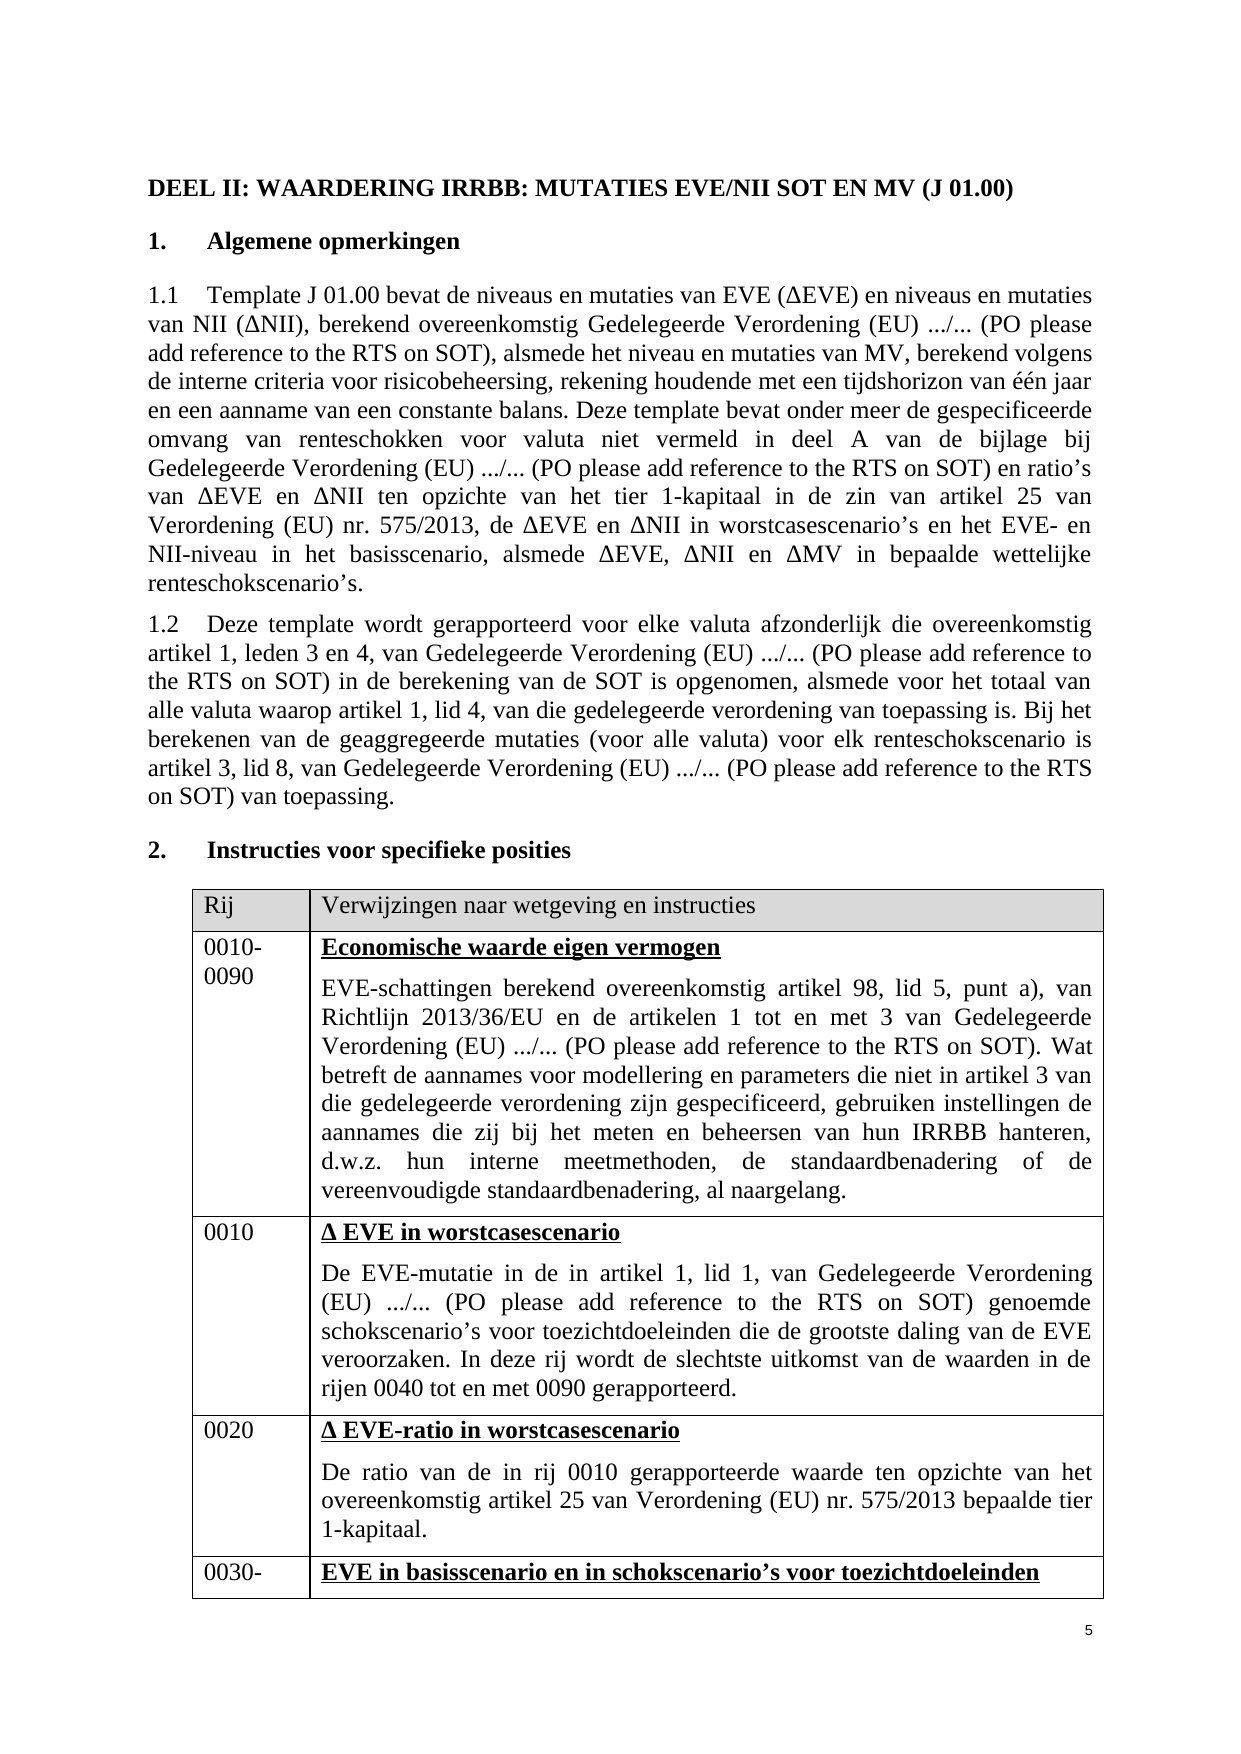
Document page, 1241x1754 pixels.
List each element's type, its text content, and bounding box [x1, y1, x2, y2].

list 2. Instructies voor specifieke posities [148, 835, 1093, 864]
table_cell 0030-0090 [193, 1557, 309, 1598]
list 1. Algemene opmerkingen [148, 226, 1093, 255]
table_cell 0010-0090 [193, 932, 309, 1216]
text 1.1 Template J 01.00 bevat de niveaus en mutaties van EVE (ΔEVE) en niveaus en mutaties van NII (ΔNII), berekend overeenkomstig Gedelegeerde Verordening (EU) .../... (PO please add reference to the RTS on SOT), alsmede het niveau en mutaties van MV, berekend volgens de interne criteria voor risicobeheersing, rekening houdende met een tijdshorizon van één jaar en een aanname van een constante balans. Deze template bevat onder meer de gespecificeerde omvang van renteschokken voor valuta niet vermeld in deel A van de bijlage bij Gedelegeerde Verordening (EU) .../... (PO please add reference to the RTS on SOT) en ratio’s van ΔEVE en ΔNII ten opzichte van het tier 1-kapitaal in de zin van artikel 25 van Verordening (EU) nr. 575/2013, de ΔEVE en ΔNII in worstcasescenario’s en het EVE- en NII-niveau in het basisscenario, alsmede ΔEVE, ΔNII en ΔMV in bepaalde wettelijke renteschokscenario’s. [148, 280, 1093, 596]
table_cell Economische waarde eigen vermogen EVE-schattingen berekend overeenkomstig artikel 98, lid 5, punt a), van Richtlijn 2013/36/EU en de artikelen 1 tot en met 3 van Gedelegeerde Verordening (EU) .../... (PO please add reference to the RTS on SOT). Wat betreft de aannames voor modellering en parameters die niet in artikel 3 van die gedelegeerde verordening zijn gespecificeerd, gebruiken instellingen de aannames die zij bij het meten en beheersen van hun IRRBB hanteren, d.w.z. hun interne meetmethoden, de standaardbenadering of de vereenvoudigde standaardbenadering, al naargelang. [311, 932, 1103, 1216]
table_header Rij [193, 890, 309, 931]
table_cell 0010 [193, 1217, 309, 1414]
table_cell 0020 [193, 1416, 309, 1556]
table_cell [311, 1557, 1103, 1598]
subtitle DEEL II: WAARDERING IRRBB: MUTATIES EVE/NII SOT EN MV (J 01.00) [148, 173, 1093, 201]
table_cell ∆ EVE in worstcasescenario De EVE-mutatie in de in artikel 1, lid 1, van Gedelegeerde Verordening (EU) .../... (PO please add reference to the RTS on SOT) genoemde schokscenario’s voor toezichtdoeleinden die de grootste daling van de EVE veroorzaken. In deze rij wordt de slechtste uitkomst van de waarden in de rijen 0040 tot en met 0090 gerapporteerd. [311, 1217, 1103, 1414]
table_cell ∆ EVE-ratio in worstcasescenario De ratio van de in rij 0010 gerapporteerde waarde ten opzichte van het overeenkomstig artikel 25 van Verordening (EU) nr. 575/2013 bepaalde tier 1-kapitaal. [311, 1416, 1103, 1556]
table_header Verwijzingen naar wetgeving en instructies [311, 890, 1103, 931]
text 1.2 Deze template wordt gerapporteerd voor elke valuta afzonderlijk die overeenkomstig artikel 1, leden 3 en 4, van Gedelegeerde Verordening (EU) .../... (PO please add reference to the RTS on SOT) in de berekening van de SOT is opgenomen, alsmede voor het totaal van alle valuta waarop artikel 1, lid 4, van die gedelegeerde verordening van toepassing is. Bij het berekenen van de geaggregeerde mutaties (voor alle valuta) voor elk renteschokscenario is artikel 3, lid 8, van Gedelegeerde Verordening (EU) .../... (PO please add reference to the RTS on SOT) van toepassing. [148, 609, 1093, 810]
